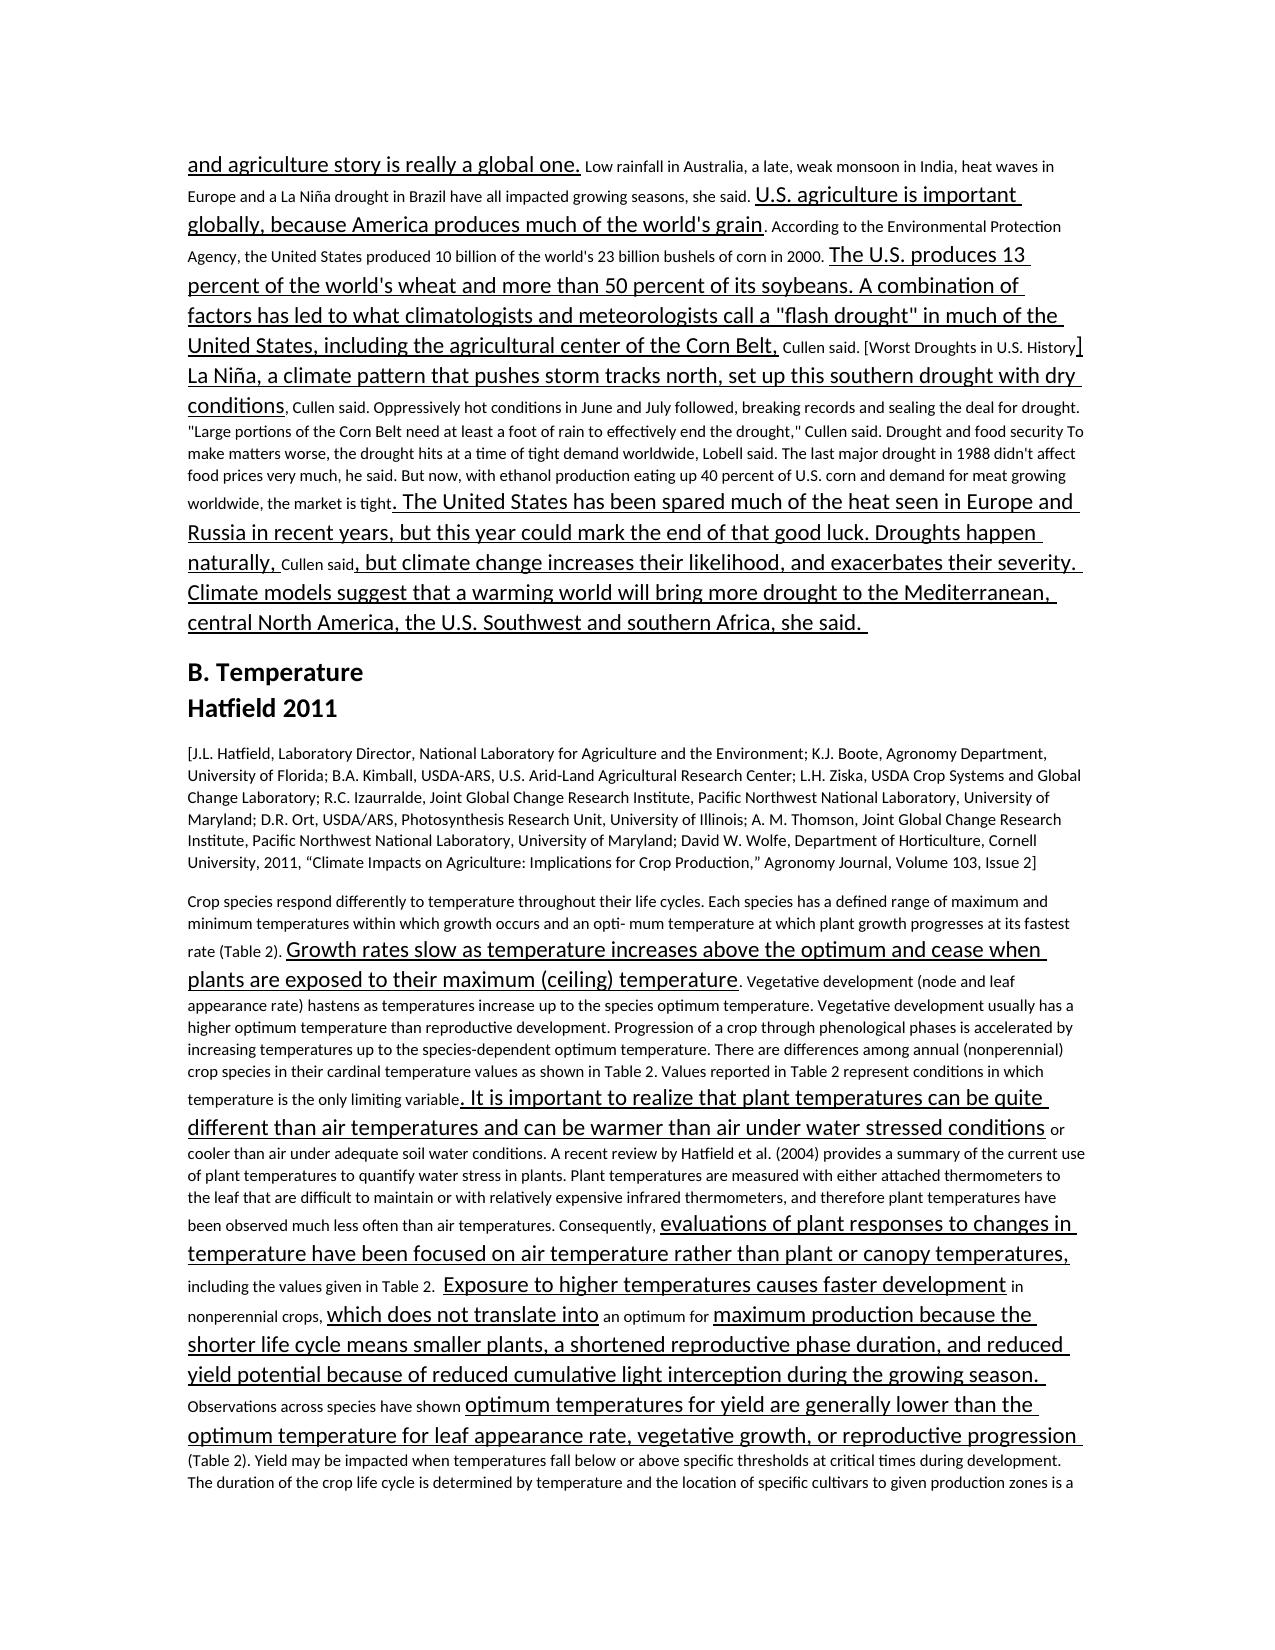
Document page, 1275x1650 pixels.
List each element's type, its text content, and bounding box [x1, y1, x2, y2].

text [187, 891, 1087, 1493]
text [187, 150, 1087, 636]
text [J.L. Hatfield, Laboratory Director, National Laboratory for Agriculture and the Environment; K.J. Boote, Agronomy Department, University of Florida; B.A. Kimball, USDA-ARS, U.S. Arid-Land Agricultural Research Center; L.H. Ziska, USDA Crop Systems and Global Change Laboratory; R.C. Izaurralde, Joint Global Change Research Institute, Pacific Northwest National Laboratory, University of Maryland; D.R. Ort, USDA/ARS, Photosynthesis Research Unit, University of Illinois; A. M. Thomson, Joint Global Change Research Institute, Pacific Northwest National Laboratory, University of Maryland; David W. Wolfe, Department of Horticulture, Cornell University, 2011, “Climate Impacts on Agriculture: Implications for Crop Production,” Agronomy Journal, Volume 103, Issue 2] [187, 743, 1087, 873]
text Hatfield 2011 [187, 691, 1087, 724]
subtitle B. Temperature [187, 655, 1087, 688]
